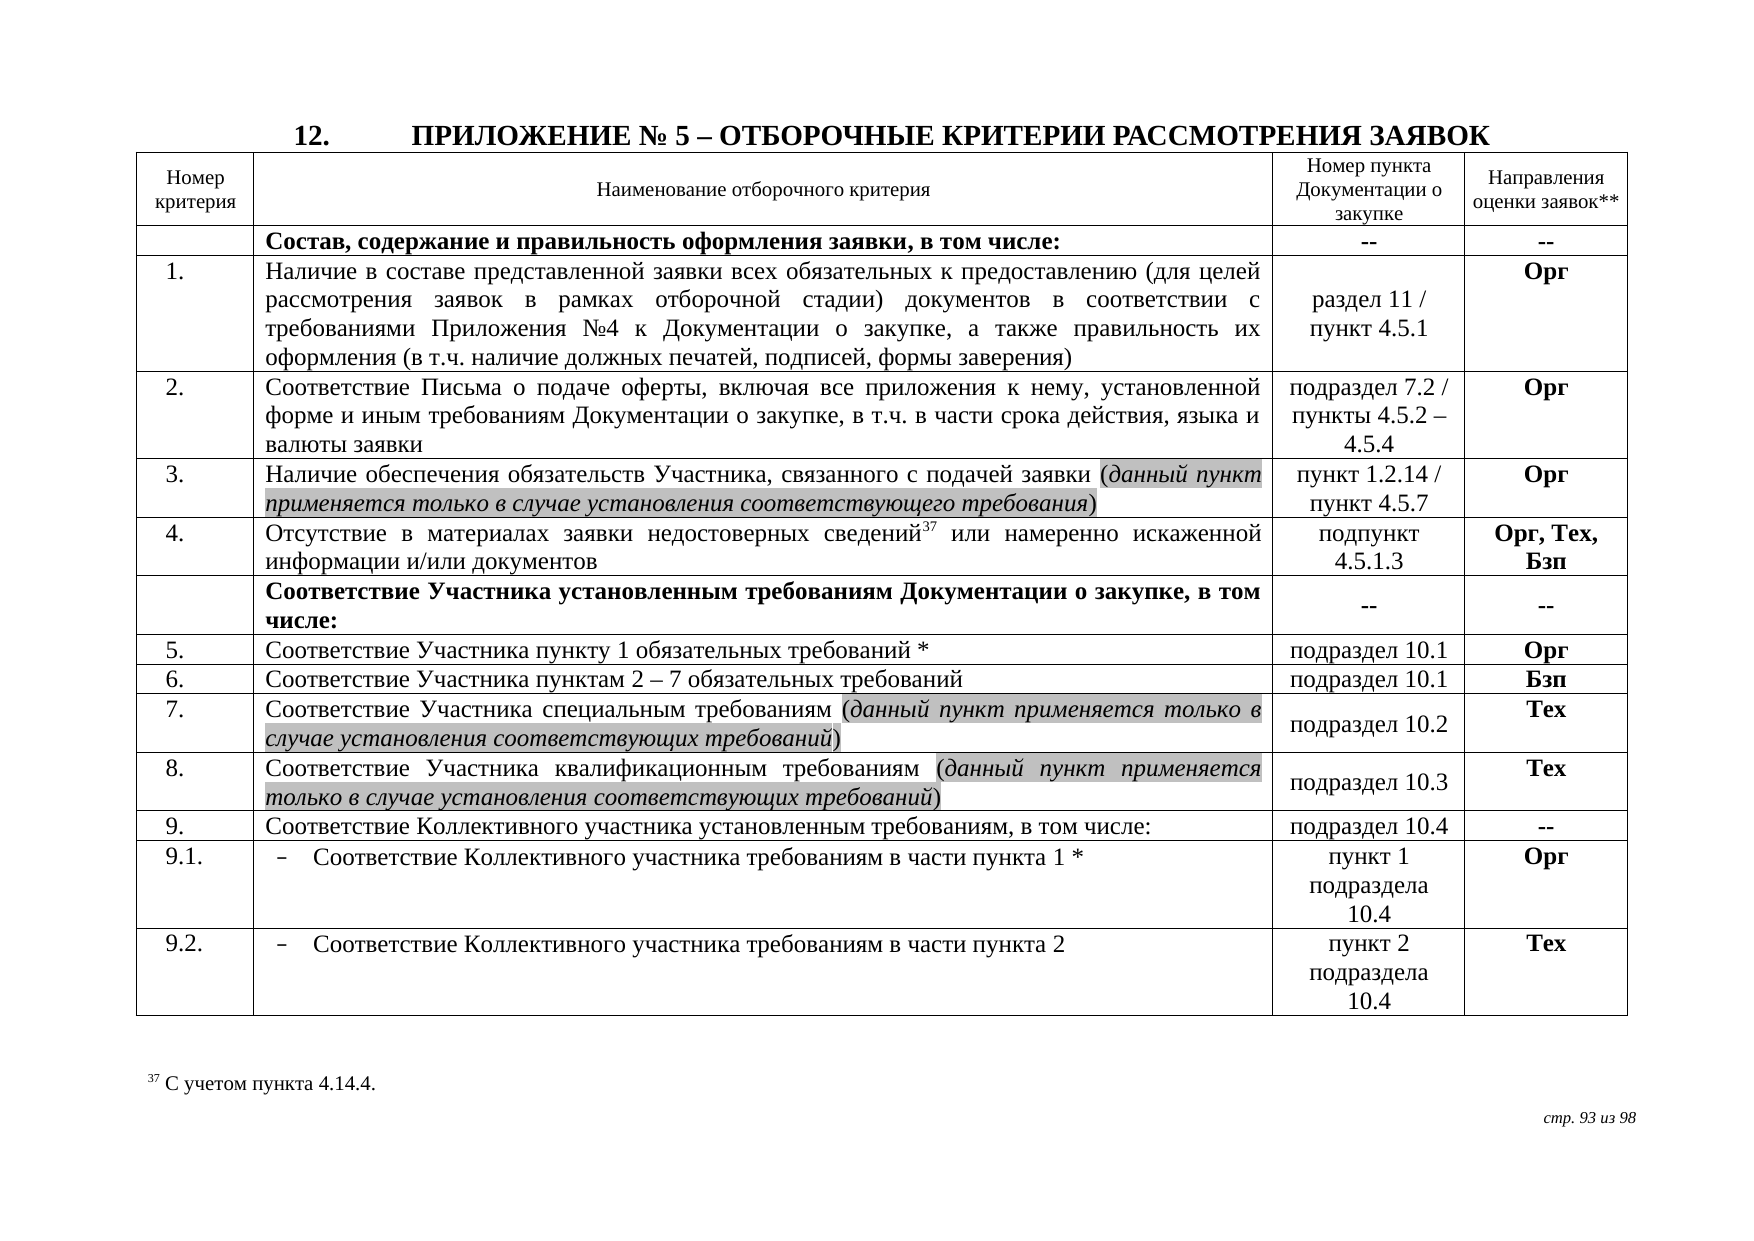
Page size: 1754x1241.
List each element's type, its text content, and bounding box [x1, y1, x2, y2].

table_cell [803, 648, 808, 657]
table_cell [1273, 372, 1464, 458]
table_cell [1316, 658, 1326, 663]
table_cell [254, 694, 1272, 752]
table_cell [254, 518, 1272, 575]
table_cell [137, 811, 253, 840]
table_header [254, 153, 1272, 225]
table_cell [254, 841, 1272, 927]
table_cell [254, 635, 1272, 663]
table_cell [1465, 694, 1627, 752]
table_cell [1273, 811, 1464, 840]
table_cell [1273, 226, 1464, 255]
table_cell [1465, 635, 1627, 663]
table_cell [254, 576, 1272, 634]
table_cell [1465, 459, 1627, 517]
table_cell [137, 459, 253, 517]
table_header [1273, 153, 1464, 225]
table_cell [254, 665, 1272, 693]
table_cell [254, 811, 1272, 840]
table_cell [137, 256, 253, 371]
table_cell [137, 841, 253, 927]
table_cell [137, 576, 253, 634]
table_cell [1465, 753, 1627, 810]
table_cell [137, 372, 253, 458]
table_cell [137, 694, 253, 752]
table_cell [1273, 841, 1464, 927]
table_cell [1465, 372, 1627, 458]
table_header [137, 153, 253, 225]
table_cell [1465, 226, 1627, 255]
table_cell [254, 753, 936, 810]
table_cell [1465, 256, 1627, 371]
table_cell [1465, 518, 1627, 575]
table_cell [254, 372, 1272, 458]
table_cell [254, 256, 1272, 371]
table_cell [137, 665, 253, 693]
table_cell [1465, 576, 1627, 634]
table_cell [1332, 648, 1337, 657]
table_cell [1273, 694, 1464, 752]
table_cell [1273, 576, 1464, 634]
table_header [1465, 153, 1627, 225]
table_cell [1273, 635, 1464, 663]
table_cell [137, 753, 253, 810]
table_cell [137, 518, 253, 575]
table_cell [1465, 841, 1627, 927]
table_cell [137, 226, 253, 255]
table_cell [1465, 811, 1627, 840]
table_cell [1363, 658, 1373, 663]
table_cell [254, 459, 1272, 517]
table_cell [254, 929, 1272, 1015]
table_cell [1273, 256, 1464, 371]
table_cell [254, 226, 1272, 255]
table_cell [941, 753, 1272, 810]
subtitle ПРИЛОЖЕНИЕ № 5 – ОТБОРОЧНЫЕ КРИТЕРИИ РАССМОТРЕНИЯ ЗАЯВОК [148, 118, 1636, 152]
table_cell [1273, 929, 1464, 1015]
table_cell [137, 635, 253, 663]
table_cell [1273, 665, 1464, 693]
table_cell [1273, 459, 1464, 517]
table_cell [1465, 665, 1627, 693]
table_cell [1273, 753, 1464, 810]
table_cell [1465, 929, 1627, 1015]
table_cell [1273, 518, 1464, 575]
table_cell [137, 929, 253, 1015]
